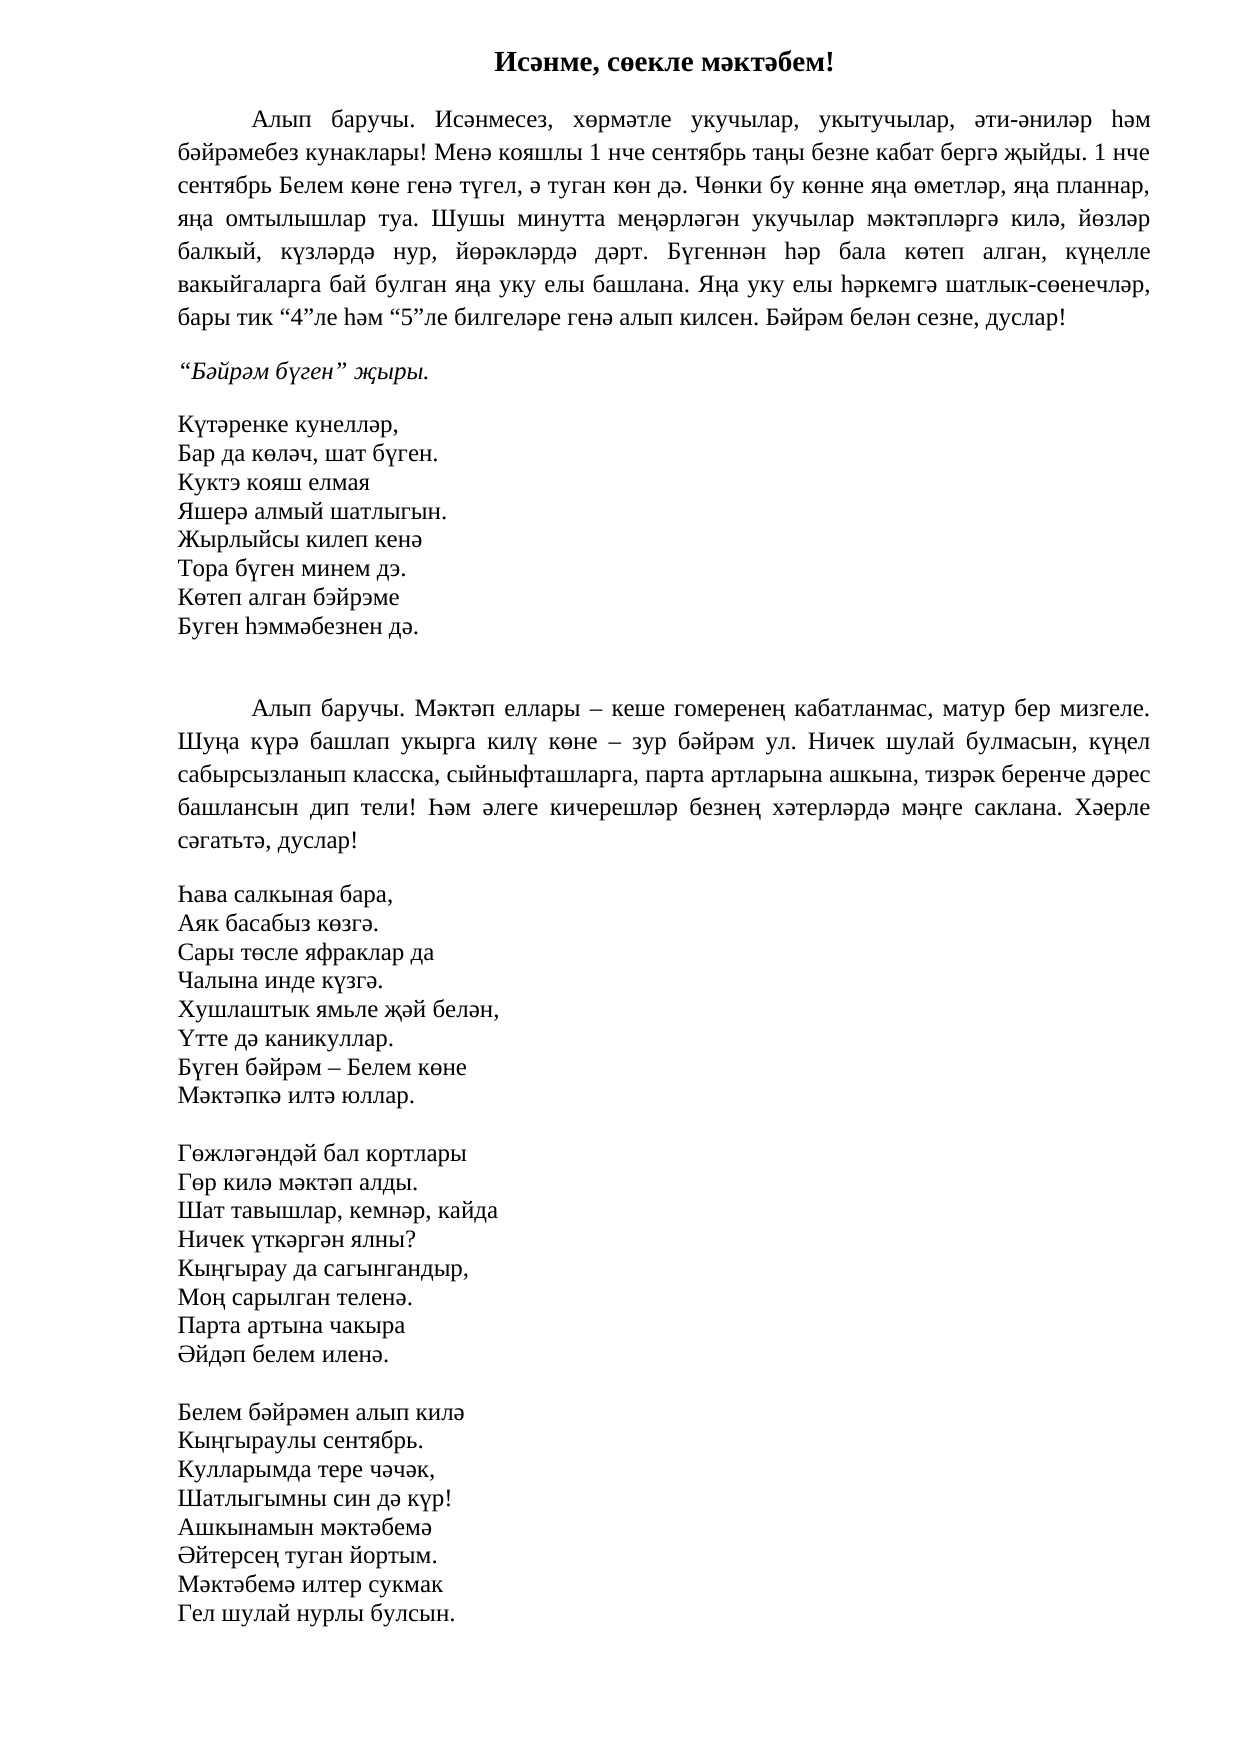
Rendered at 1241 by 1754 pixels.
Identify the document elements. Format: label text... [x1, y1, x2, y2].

text Мәктәпкә илтә юллар. [177, 1081, 1152, 1109]
text Белем бәйрәмен алып килә [177, 1397, 1152, 1426]
text Сары төсле яфраклар да [177, 937, 1152, 966]
text Парта артына чакыра [177, 1311, 1152, 1339]
text Буген һэммәбезнен дә. [177, 611, 1152, 639]
text Шатлыгымны син дә күр! [177, 1483, 1152, 1512]
text Кыңгырау да сагынгандыр, [177, 1253, 1152, 1282]
text Аяк басабыз көзгә. [177, 908, 1152, 937]
text Бүген бәйрәм – Белем көне [177, 1052, 1152, 1081]
text Моң сарылган теленә. [177, 1282, 1152, 1311]
text Гөжләгәндәй бал кортлары [177, 1138, 1152, 1167]
text Ашкынамын мәктәбемә [177, 1512, 1152, 1541]
text Бар да көләч, шат бүген. [177, 438, 1152, 467]
text Үтте дә каникуллар. [177, 1023, 1152, 1052]
text Исәнме, сөекле мәктәбем! [177, 44, 1152, 78]
text Ничек үткәргән ялны? [177, 1224, 1152, 1253]
text Мәктәбемә илтер сукмак [177, 1569, 1152, 1598]
text Кыңгыраулы сентябрь. [177, 1426, 1152, 1454]
text Көтеп алган бэйрэме [177, 582, 1152, 611]
text Тора бүген минем дэ. [177, 553, 1152, 582]
text Чалына инде күзгә. [177, 966, 1152, 994]
text Алып баручы. Мәктәп еллары – кеше гомеренең кабатланмас, матур бер мизгеле. Шуңа күрә башлап укырга килү көне – зур бәйрәм ул. Ничек шулай булмасын, күңел сабырсызланып класска, сыйныфташларга, парта артларына ашкына, тизрәк беренче дәрес башлансын дип тели! Һәм әлеге кичерешләр безнең хәтерләрдә мәңге саклана. Хәерле сәгатьтә, дуслар! [177, 693, 1152, 854]
text Алып баручы. Исәнмесез, хөрмәтле укучылар, укытучылар, әти-әниләр һәм бәйрәмебез кунаклары! Менә кояшлы 1 нче сентябрь таңы безне кабат бергә җыйды. 1 нче сентябрь Белем көне генә түгел, ә туган көн дә. Чөнки бу көнне яңа өметләр, яңа планнар, яңа омтылышлар туа. Шушы минутта меңәрләгән укучылар мәктәпләргә килә, йөзләр балкый, күзләрдә нур, йөрәкләрдә дәрт. Бүгеннән һәр бала көтеп алган, күңелле вакыйгаларга бай булган яңа уку елы башлана. Яңа уку елы һәркемгә шатлык-сөенечләр, бары тик “4”ле һәм “5”ле билгеләре генә алып килсен. Бәйрәм белән сезне, дуслар! [177, 104, 1152, 331]
text Әйдәп белем иленә. [177, 1339, 1152, 1368]
text Кулларымда тере чәчәк, [177, 1454, 1152, 1483]
text Гел шулай нурлы булсын. [177, 1598, 1152, 1627]
text Әйтерсең туган йортым. [177, 1541, 1152, 1569]
text Куктэ кояш елмая Яшерә алмый шатлыгын. [177, 467, 1152, 524]
text Шат тавышлар, кемнәр, кайда [177, 1196, 1152, 1224]
text Һава салкыная бара, [177, 879, 1152, 908]
text Жырлыйсы килеп кенә [177, 524, 1152, 553]
text Хушлаштык ямьле җәй белән, [177, 994, 1152, 1023]
text Күтәренке кунелләр, [177, 409, 1152, 438]
text Гөр килә мәктәп алды. [177, 1167, 1152, 1196]
text “Бәйрәм бүген” җыры. [177, 356, 1152, 384]
